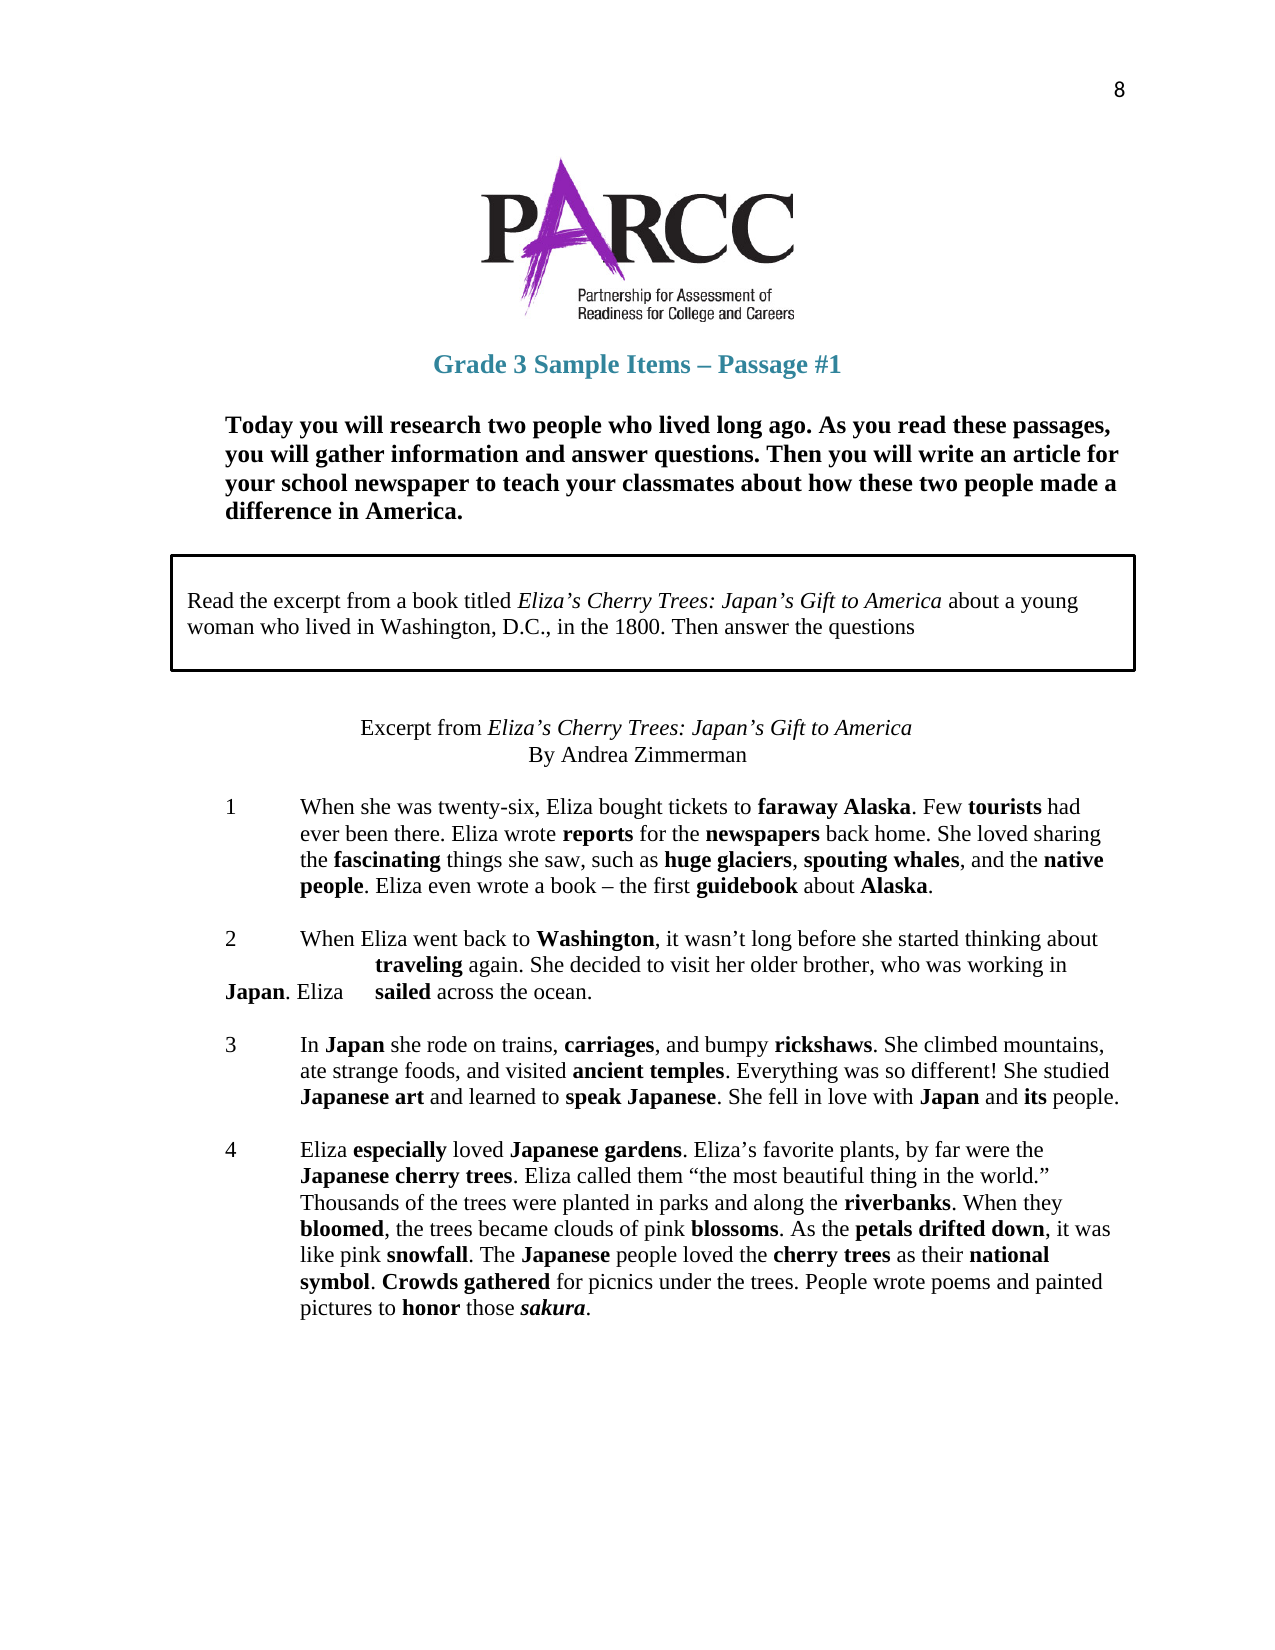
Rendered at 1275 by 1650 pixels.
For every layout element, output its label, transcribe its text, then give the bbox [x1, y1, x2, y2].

text 2 When Eliza went back to Washington, it wasn’t long before she started thinking about traveling again. She decided to visit her older brother, who was working in Japan. Eliza sailed across the ocean. [225, 925, 1125, 1004]
text Grade 3 Sample Items – Passage #1 [150, 348, 1125, 379]
text 4 Eliza especially loved Japanese gardens. Eliza’s favorite plants, by far were the Japanese cherry trees. Eliza called them “the most beautiful thing in the world.” Thousands of the trees were planted in parks and along the riverbanks. When they bloomed, the trees became clouds of pink blossoms. As the petals drifted down, it was like pink snowfall. The Japanese people loved the cherry trees as their national symbol. Crowds gathered for picnics under the trees. People wrote poems and painted pictures to honor those sakura. [225, 1136, 1125, 1321]
text Today you will research two people who lived long ago. As you read these passages, you will gather information and answer questions. Then you will write an article for your school newspaper to teach your classmates about how these two people made a difference in America. [225, 410, 1125, 525]
text Excerpt from Eliza’s Cherry Trees: Japan’s Gift to America [150, 714, 1125, 741]
text 1 When she was twenty-six, Eliza bought tickets to faraway Alaska. Few tourists had ever been there. Eliza wrote reports for the newspapers back home. She loved sharing the fascinating things she saw, such as huge glaciers, spouting whales, and the native people. Eliza even wrote a book – the first guidebook about Alaska. [225, 793, 1125, 899]
text 3 In Japan she rode on trains, carriages, and bumpy rickshaws. She climbed mountains, ate strange foods, and visited ancient temples. Everything was so different! She studied Japanese art and learned to speak Japanese. She fell in love with Japan and its people. [225, 1031, 1125, 1110]
picture [481, 150, 794, 322]
text By Andrea Zimmerman [150, 741, 1125, 767]
